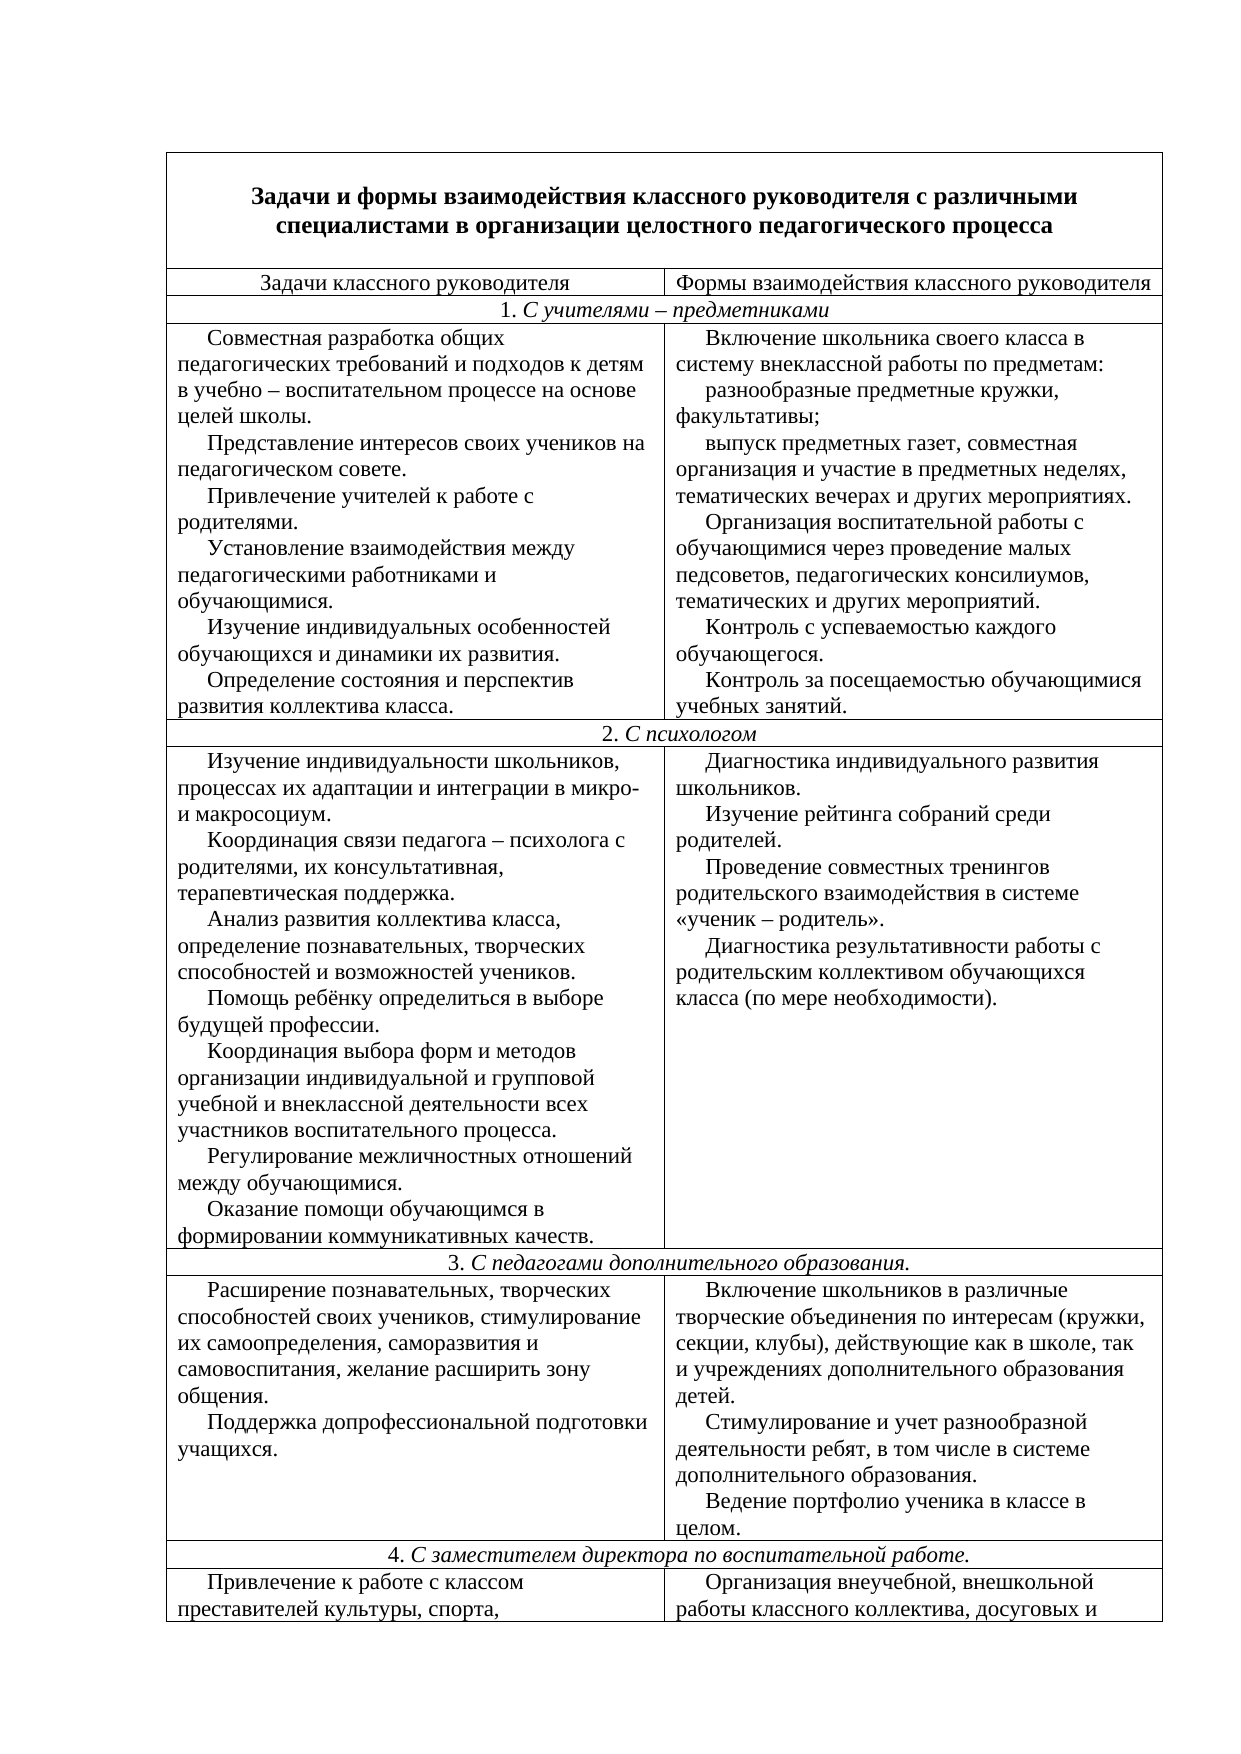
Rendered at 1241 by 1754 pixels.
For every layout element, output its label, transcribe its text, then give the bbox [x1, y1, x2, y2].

table_cell Совместная разработка общих педагогических требований и подходов к детям в учебно – воспитательном процессе на основе целей школы. Представление интересов своих учеников на педагогическом совете. Привлечение учителей к работе с родителями. Установление взаимодействия между педагогическими работниками и обучающимися. Изучение индивидуальных особенностей обучающихся и динамики их развития. Определение состояния и перспектив развития коллектива класса. [167, 324, 664, 719]
table_cell 4. С заместителем директора по воспитательной работе. [167, 1541, 1162, 1567]
table_cell Формы взаимодействия классного руководителя [665, 269, 1162, 295]
table_cell Изучение индивидуальности школьников, процессах их адаптации и интеграции в микро- и макросоциум. Координация связи педагога – психолога с родителями, их консультативная, терапевтическая поддержка. Анализ развития коллектива класса, определение познавательных, творческих способностей и возможностей учеников. Помощь ребёнку определиться в выборе будущей профессии. Координация выбора форм и методов организации индивидуальной и групповой учебной и внеклассной деятельности всех участников воспитательного процесса. Регулирование межличностных отношений между обучающимися. Оказание помощи обучающимся в формировании коммуникативных качеств. [167, 747, 664, 1248]
table_cell 2. С психологом [167, 720, 1162, 746]
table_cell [167, 1569, 664, 1621]
table_cell Расширение познавательных, творческих способностей своих учеников, стимулирование их самоопределения, саморазвития и самовоспитания, желание расширить зону общения. Поддержка допрофессиональной подготовки учащихся. [167, 1276, 664, 1540]
table_cell Включение школьников в различные творческие объединения по интересам (кружки, секции, клубы), действующие как в школе, так и учреждениях дополнительного образования детей. Стимулирование и учет разнообразной деятельности ребят, в том числе в системе дополнительного образования. Ведение портфолио ученика в классе в целом. [665, 1276, 1162, 1540]
table_cell Задачи классного руководителя [167, 269, 664, 295]
table_cell Включение школьника своего класса в систему внеклассной работы по предметам: разнообразные предметные кружки, факультативы; выпуск предметных газет, совместная организация и участие в предметных неделях, тематических вечерах и других мероприятиях. Организация воспитательной работы с обучающимися через проведение малых педсоветов, педагогических консилиумов, тематических и других мероприятий. Контроль с успеваемостью каждого обучающегося. Контроль за посещаемостью обучающимися учебных занятий. [665, 324, 1162, 719]
table_header Задачи и формы взаимодействия классного руководителя с различными специалистами в организации целостного педагогического процесса [167, 153, 1162, 268]
table_cell Диагностика индивидуального развития школьников. Изучение рейтинга собраний среди родителей. Проведение совместных тренингов родительского взаимодействия в системе «ученик – родитель». Диагностика результативности работы с родительским коллективом обучающихся класса (по мере необходимости). [665, 747, 1162, 1248]
table_cell 3. С педагогами дополнительного образования. [167, 1249, 1162, 1275]
table_cell 1. С учителями – предметниками [167, 296, 1162, 322]
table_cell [665, 1569, 1162, 1621]
